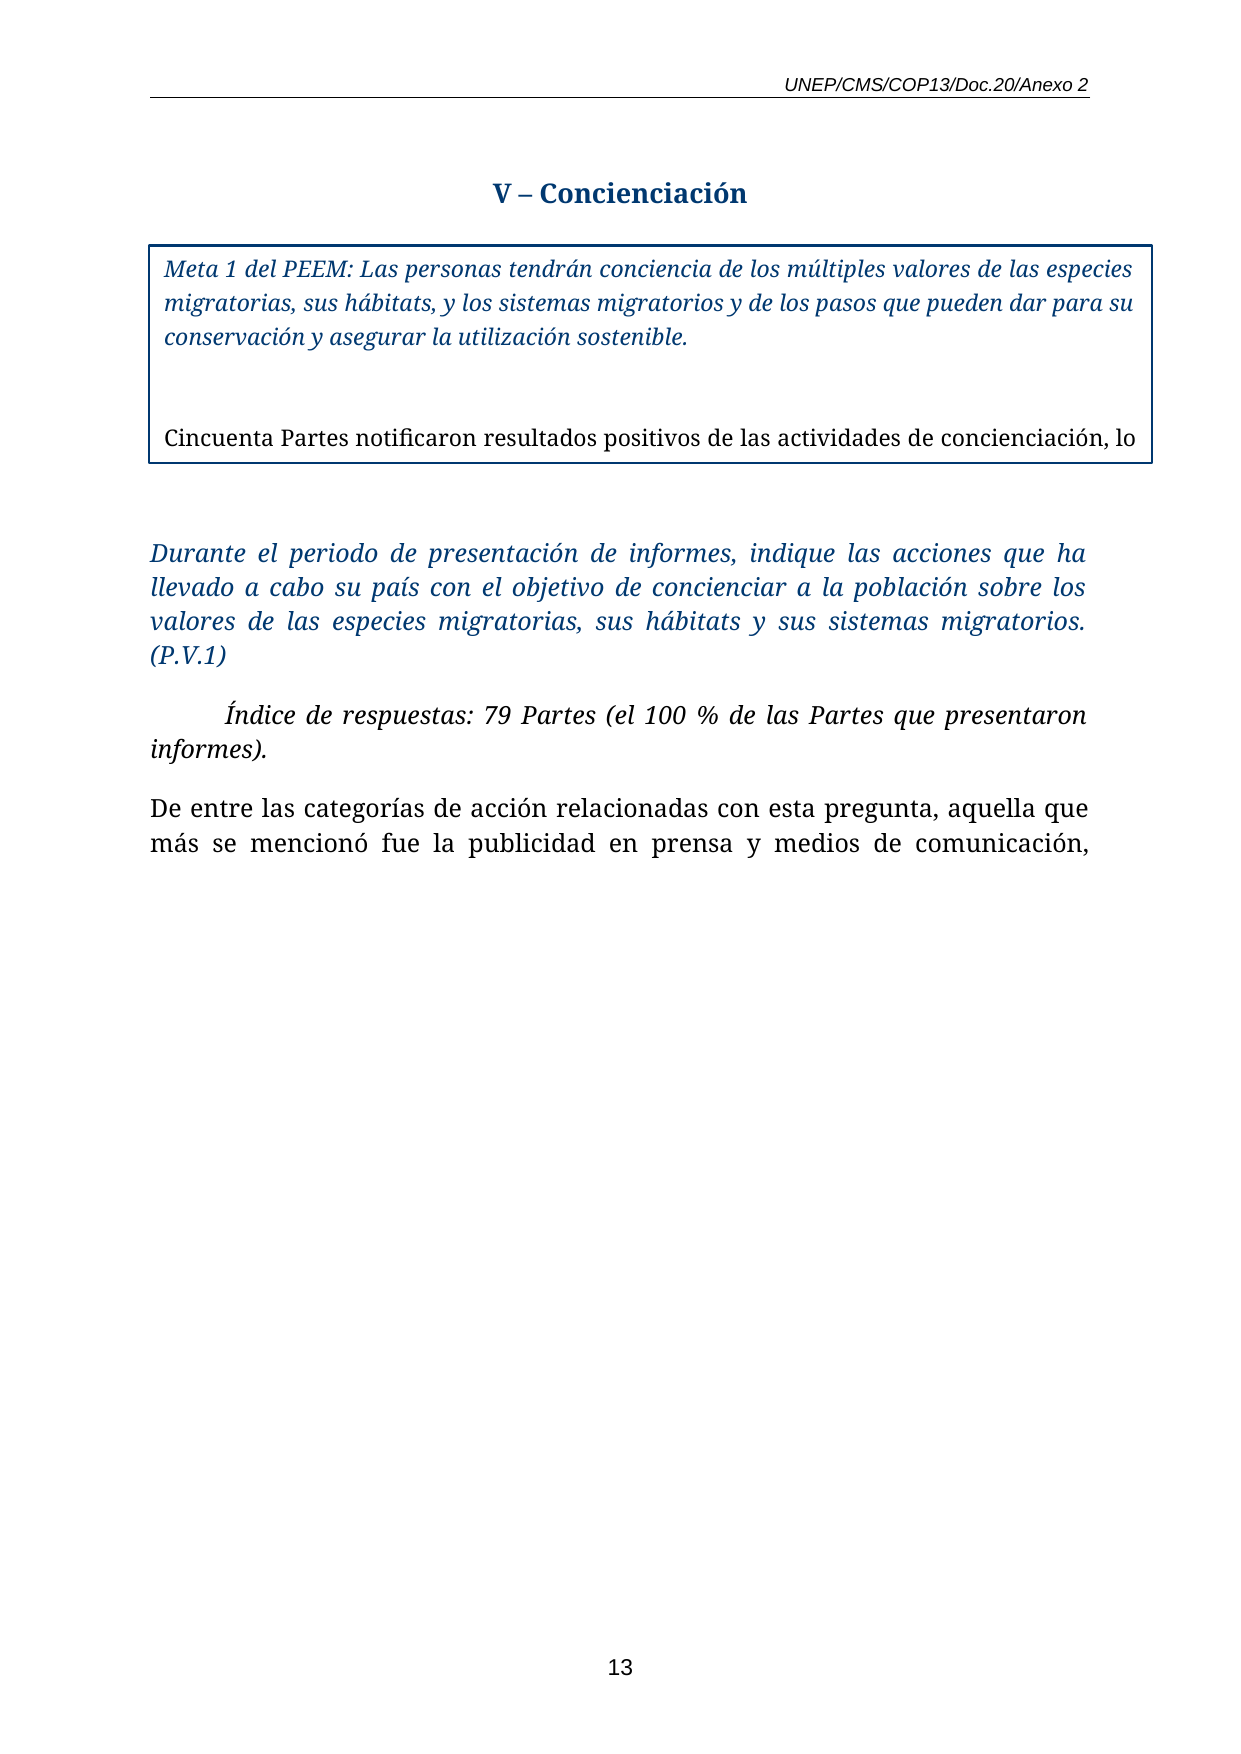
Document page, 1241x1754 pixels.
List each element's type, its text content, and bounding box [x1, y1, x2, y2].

text Índice de respuestas: 79 Partes (el 100 % de las Partes que presentaron informes). [150, 697, 1090, 766]
text De entre las categorías de acción relacionadas con esta pregunta, aquella que más se mencionó fue la publicidad en prensa y medios de comunicación, campañas sobre temas específicos y celebraciones comunitarias (Figura 5.1). [150, 791, 1090, 859]
text Durante el periodo de presentación de informes, indique las acciones que ha llevado a cabo su país con el objetivo de concienciar a la población sobre los valores de las especies migratorias, sus hábitats y sus sistemas migratorios. (P.V.1) [150, 536, 1090, 672]
text V – Concienciación [150, 175, 1090, 212]
